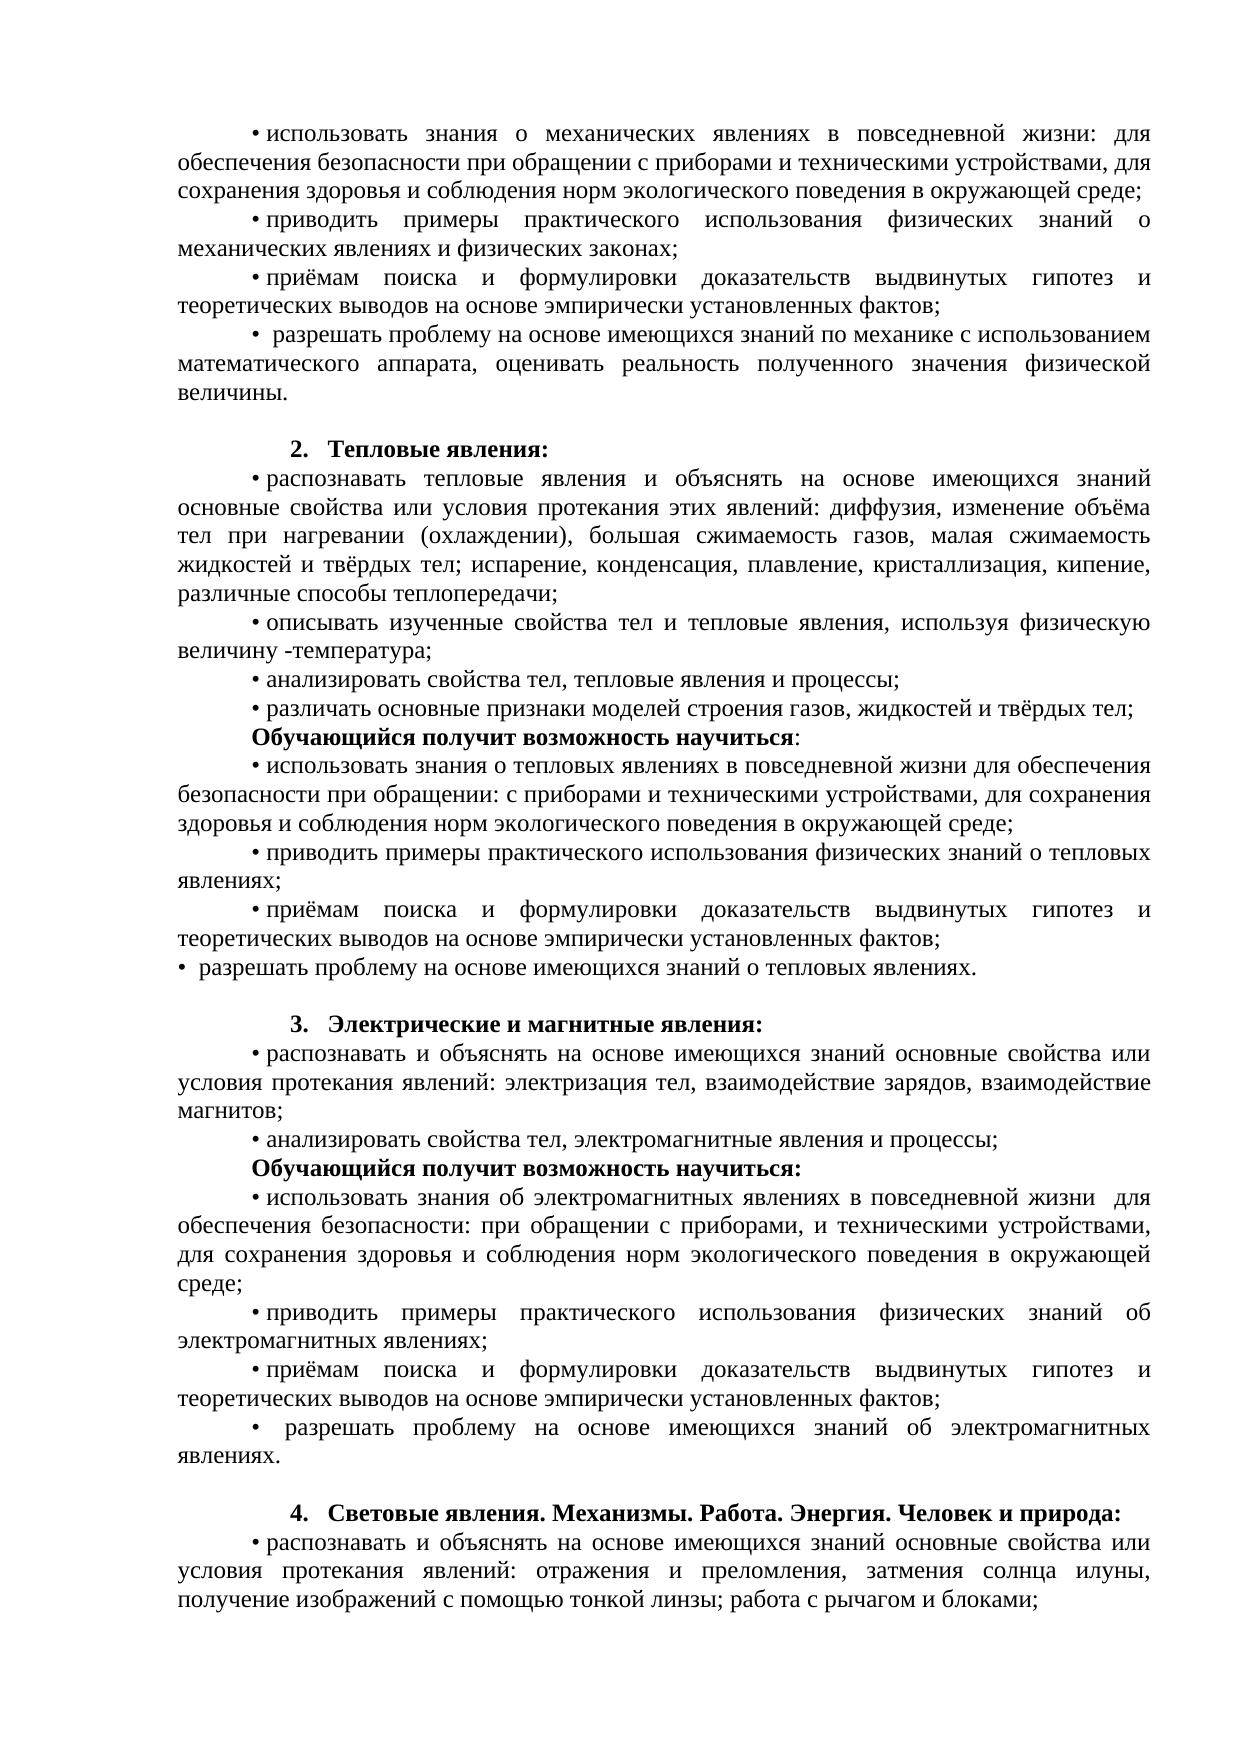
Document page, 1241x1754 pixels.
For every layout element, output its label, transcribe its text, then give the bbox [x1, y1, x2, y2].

text Обучающийся получит возможность научиться: [177, 1153, 1152, 1182]
text • анализировать свойства тел, тепловые явления и процессы; [177, 664, 1152, 693]
text • приводить примеры практического использования физических знаний о тепловых явлениях; [177, 837, 1152, 894]
text • описывать изученные свойства тел и тепловые явления, используя физическую величину -температура; [177, 607, 1152, 664]
text • разрешать проблему на основе имеющихся знаний о тепловых явлениях. [177, 952, 1152, 981]
text • различать основные признаки моделей строения газов, жидкостей и твёрдых тел; [177, 693, 1152, 722]
text • использовать знания о тепловых явлениях в повседневной жизни для обеспечения безопасности при обращении: с приборами и техническими устройствами, для сохранения здоровья и соблюдения норм экологического поведения в окружающей среде; [177, 751, 1152, 837]
text • приёмам поиска и формулировки доказательств выдвинутых гипотез и теоретических выводов на основе эмпирически установленных фактов; [177, 894, 1152, 952]
text • распознавать и объяснять на основе имеющихся знаний основные свойства или условия протекания явлений: отражения и преломления, затмения солнца илуны, получение изображений с помощью тонкой линзы; работа с рычагом и блоками; [177, 1527, 1152, 1613]
text • приёмам поиска и формулировки доказательств выдвинутых гипотез и теоретических выводов на основе эмпирически установленных фактов; [177, 1354, 1152, 1412]
text • разрешать проблему на основе имеющихся знаний об электромагнитных явлениях. [177, 1412, 1152, 1469]
text • разрешать проблему на основе имеющихся знаний по механике с использованием математического аппарата, оценивать реальность полученного значения физической величины. [177, 319, 1152, 406]
text • приводить примеры практического использования физических знаний о механических явлениях и физических законах; [177, 204, 1152, 262]
text • использовать знания об электромагнитных явлениях в повседневной жизни для обеспечения безопасности: при обращении с приборами, и техническими устройствами, для сохранения здоровья и соблюдения норм экологического поведения в окружающей среде; [177, 1182, 1152, 1297]
text • анализировать свойства тел, электромагнитные явления и процессы; [177, 1124, 1152, 1153]
text • приводить примеры практического использования физических знаний об электромагнитных явлениях; [177, 1297, 1152, 1354]
text • распознавать и объяснять на основе имеющихся знаний основные свойства или условия протекания явлений: электризация тел, взаимодействие зарядов, взаимодействие магнитов; [177, 1038, 1152, 1124]
text • приёмам поиска и формулировки доказательств выдвинутых гипотез и теоретических выводов на основе эмпирически установленных фактов; [177, 262, 1152, 319]
list Тепловые явления: [290, 434, 1152, 463]
list Электрические и магнитные явления: [290, 1009, 1152, 1038]
list Световые явления. Механизмы. Работа. Энергия. Человек и природа: [290, 1498, 1152, 1527]
text • распознавать тепловые явления и объяснять на основе имеющихся знаний основные свойства или условия протекания этих явлений: диффузия, изменение объёма тел при нагревании (охлаждении), большая сжимаемость газов, малая сжимаемость жидкостей и твёрдых тел; испарение, конденсация, плавление, кристаллизация, кипение, различные способы теплопередачи; [177, 463, 1152, 607]
text • использовать знания о механических явлениях в повседневной жизни: для обеспечения безопасности при обращении с приборами и техническими устройствами, для сохранения здоровья и соблюдения норм экологического поведения в окружающей среде; [177, 118, 1152, 204]
text Обучающийся получит возможность научиться: [177, 722, 1152, 751]
